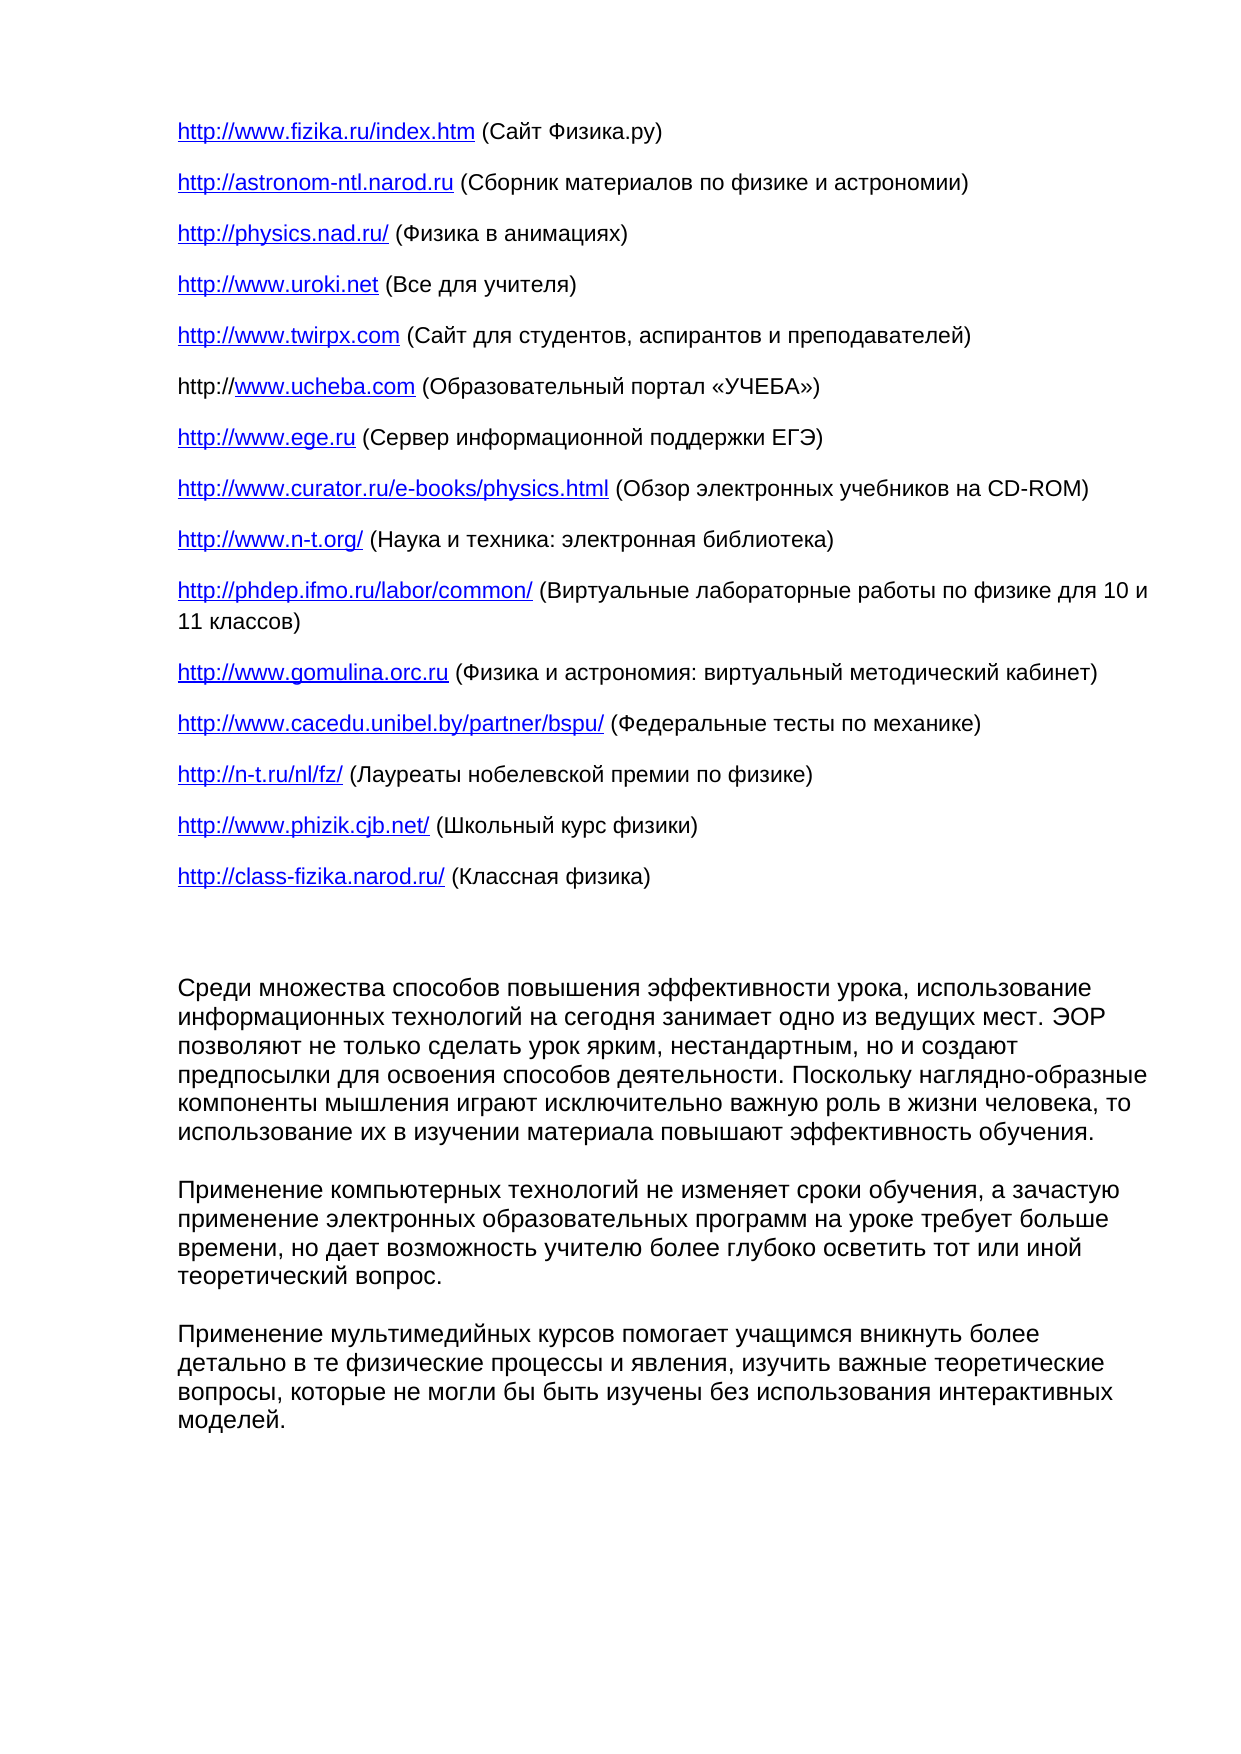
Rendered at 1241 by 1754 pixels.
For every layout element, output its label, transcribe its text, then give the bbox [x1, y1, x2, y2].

text Применение компьютерных технологий не изменяет сроки обучения, а зачастую применение электронных образовательных программ на уроке требует больше времени, но дает возможность учителю более глубоко осветить тот или иной теоретический вопрос. [177, 1175, 1152, 1290]
text http://www.ucheba.com (Образовательный портал «УЧЕБА») [177, 373, 1152, 400]
text http://www.curator.ru/e-books/physics.html (Обзор электронных учебников на CD-ROM) [177, 475, 1152, 502]
text http://phdep.ifmo.ru/labor/common/ (Виртуальные лабораторные работы по физике для 10 и 11 классов) [177, 577, 1152, 634]
text http://www.uroki.net (Все для учителя) [177, 271, 1152, 298]
text http://www.phizik.cjb.net/ (Школьный курс физики) [177, 812, 1152, 838]
text http://n-t.ru/nl/fz/ (Лауреаты нобелевской премии по физике) [177, 761, 1152, 787]
text http://www.twirpx.com (Сайт для студентов, аспирантов и преподавателей) [177, 322, 1152, 349]
text http://physics.nad.ru/ (Физика в анимациях) [177, 220, 1152, 247]
text http://www.gomulina.orc.ru (Физика и астрономия: виртуальный методический кабинет) [177, 659, 1152, 685]
text http://www.cacedu.unibel.by/partner/bspu/ (Федеральные тесты по механике) [177, 710, 1152, 736]
text http://www.fizika.ru/index.htm (Сайт Физика.ру) [177, 118, 1152, 144]
text Среди множества способов повышения эффективности урока, использование информационных технологий на сегодня занимает одно из ведущих мест. ЭОР позволяют не только сделать урок ярким, нестандартным, но и создают предпосылки для освоения способов деятельности. Поскольку наглядно-образные компоненты мышления играют исключительно важную роль в жизни человека, то использование их в изучении материала повышают эффективность обучения. [177, 973, 1152, 1146]
text http://www.n-t.org/ (Наука и техника: электронная библиотека) [177, 526, 1152, 553]
text Применение мультимедийных курсов помогает учащимся вникнуть более детально в те физические процессы и явления, изучить важные теоретические вопросы, которые не могли бы быть изучены без использования интерактивных моделей. [177, 1319, 1152, 1434]
text http://www.ege.ru (Сервер информационной поддержки ЕГЭ) [177, 424, 1152, 451]
text http://astronom-ntl.narod.ru (Сборник материалов по физике и астрономии) [177, 169, 1152, 196]
text http://class-fizika.narod.ru/ (Классная физика) [177, 863, 1152, 889]
